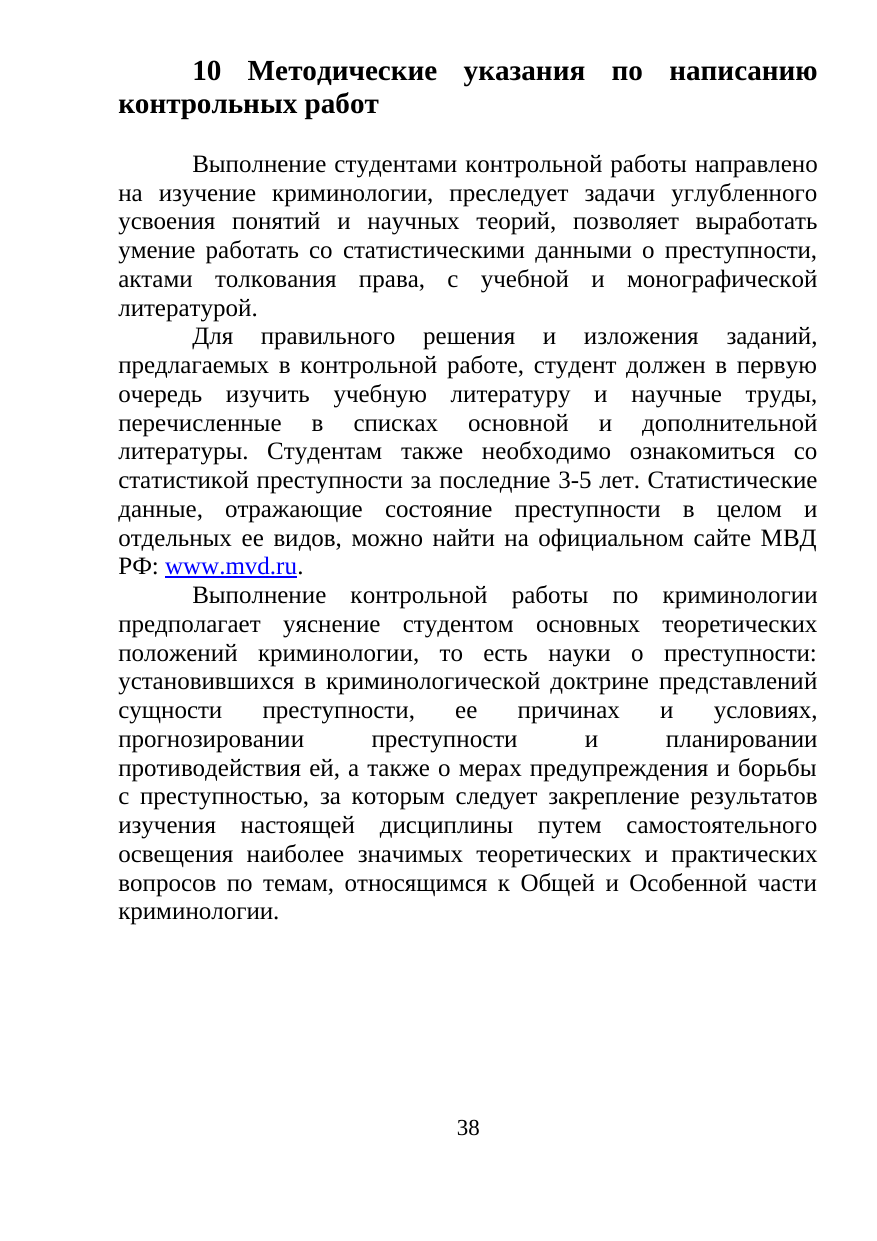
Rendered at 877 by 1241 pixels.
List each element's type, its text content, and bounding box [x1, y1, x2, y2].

text Для правильного решения и изложения заданий, предлагаемых в контрольной работе, студент должен в первую очередь изучить учебную литературу и научные труды, перечисленные в списках основной и дополнительной литературы. Студентам также необходимо ознакомиться со статистикой преступности за последние 3-5 лет. Статистические данные, отражающие состояние преступности в целом и отдельных ее видов, можно найти на официальном сайте МВД РФ: www.mvd.ru. [118, 321, 818, 580]
text 10 Методические указания по написанию контрольных работ [118, 53, 818, 120]
text Выполнение студентами контрольной работы направлено на изучение криминологии, преследует задачи углубленного усвоения понятий и научных теорий, позволяет выработать умение работать со статистическими данными о преступности, актами толкования права, с учебной и монографической литературой. [118, 149, 818, 321]
text Выполнение контрольной работы по криминологии предполагает уяснение студентом основных теоретических положений криминологии, то есть науки о преступности: установившихся в криминологической доктрине представлений сущности преступности, ее причинах и условиях, прогнозировании преступности и планировании противодействия ей, а также о мерах предупреждения и борьбы с преступностью, за которым следует закрепление результатов изучения настоящей дисциплины путем самостоятельного освещения наиболее значимых теоретических и практических вопросов по темам, относящимся к Общей и Особенной части криминологии. [118, 580, 818, 925]
